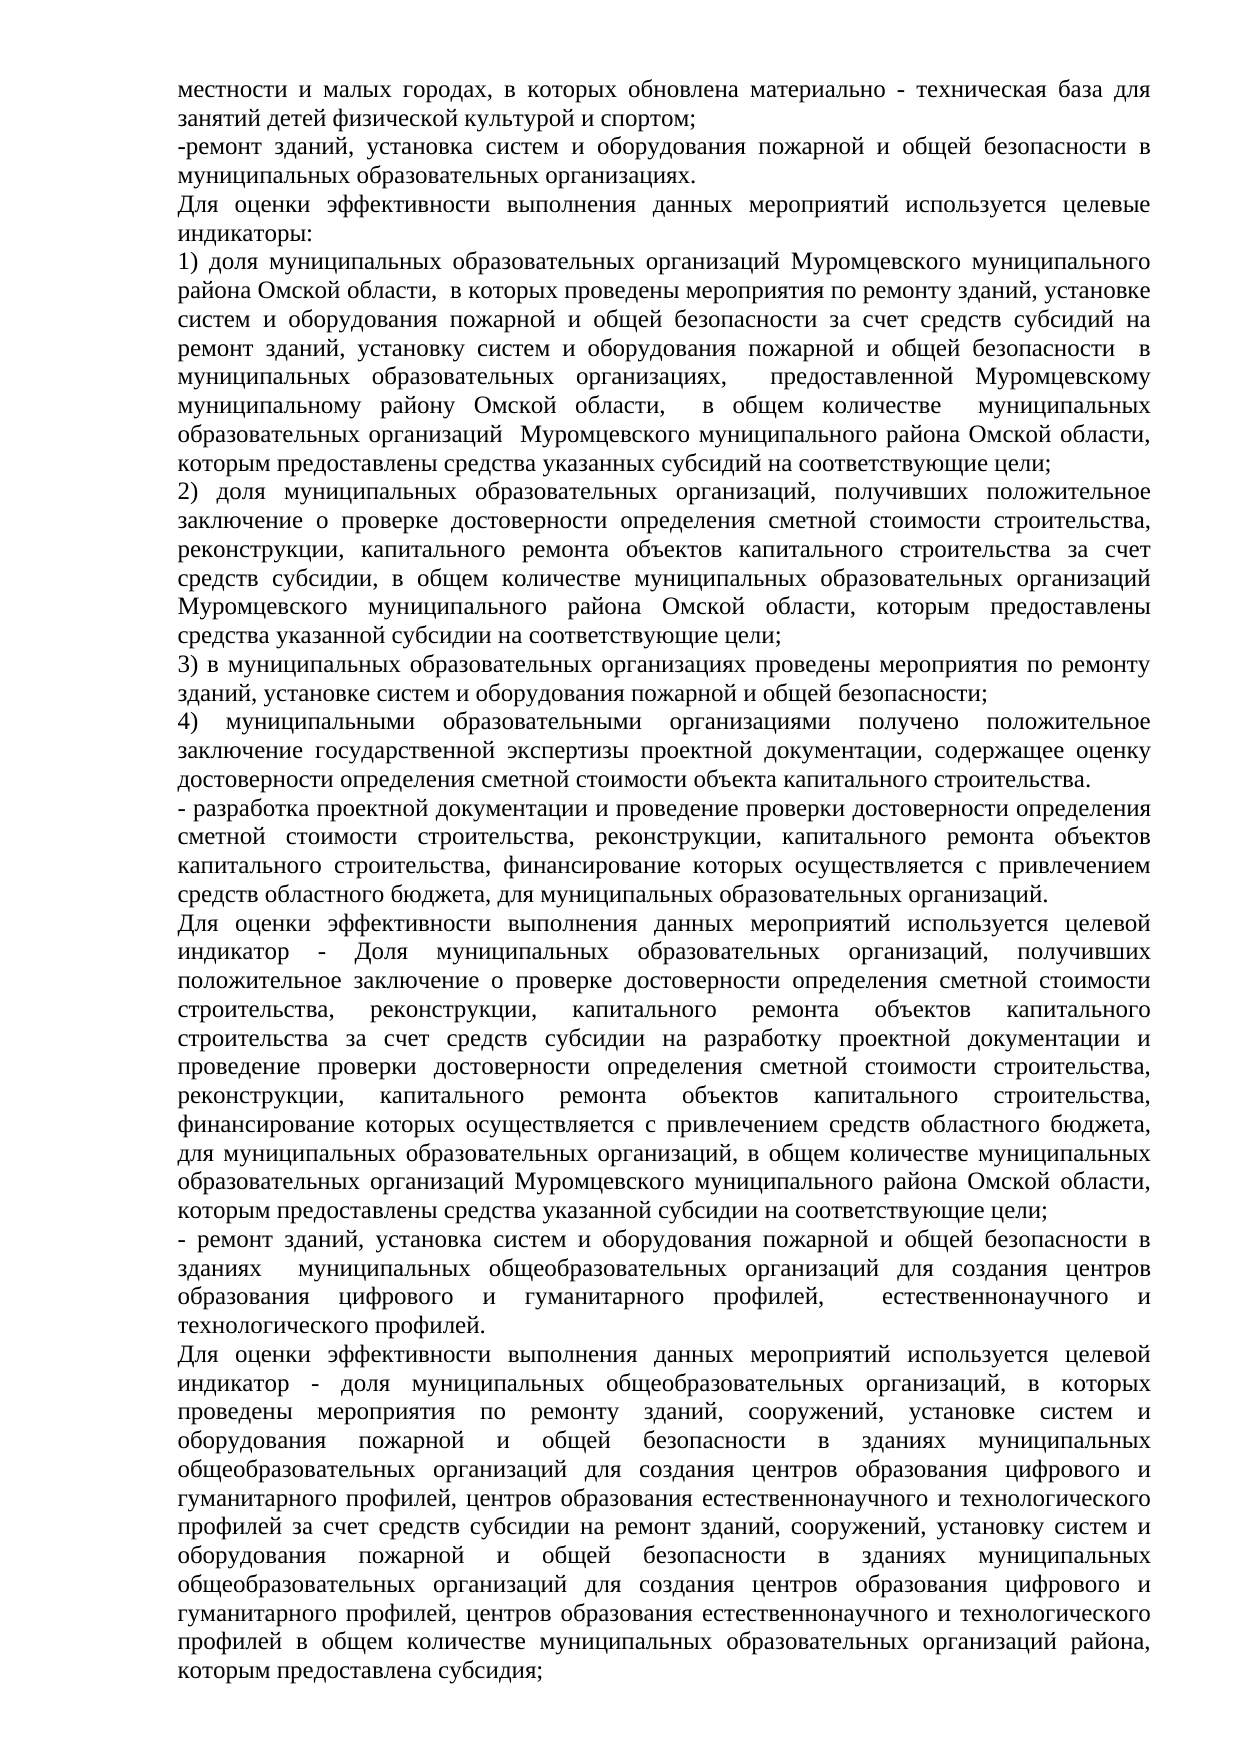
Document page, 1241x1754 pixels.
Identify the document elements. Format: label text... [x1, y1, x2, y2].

text - ремонт зданий, установка систем и оборудования пожарной и общей безопасности в зданиях муниципальных общеобразовательных организаций для создания центров образования цифрового и гуманитарного профилей, естественнонаучного и технологического профилей. [177, 1224, 1152, 1339]
text Для оценки эффективности выполнения данных мероприятий используется целевой индикатор - Доля муниципальных образовательных организаций, получивших положительное заключение о проверке достоверности определения сметной стоимости строительства, реконструкции, капитального ремонта объектов капитального строительства за счет средств субсидии на разработку проектной документации и проведение проверки достоверности определения сметной стоимости строительства, реконструкции, капитального ремонта объектов капитального строительства, финансирование которых осуществляется с привлечением средств областного бюджета, для муниципальных образовательных организаций, в общем количестве муниципальных образовательных организаций Муромцевского муниципального района Омской области, которым предоставлены средства указанной субсидии на соответствующие цели; [177, 908, 1152, 1224]
text Для оценки эффективности выполнения данных мероприятий используется целевой индикатор - доля муниципальных общеобразовательных организаций, в которых проведены мероприятия по ремонту зданий, сооружений, установке систем и оборудования пожарной и общей безопасности в зданиях муниципальных общеобразовательных организаций для создания центров образования цифрового и гуманитарного профилей, центров образования естественнонаучного и технологического профилей за счет средств субсидии на ремонт зданий, сооружений, установку систем и оборудования пожарной и общей безопасности в зданиях муниципальных общеобразовательных организаций для создания центров образования цифрового и гуманитарного профилей, центров образования естественнонаучного и технологического профилей в общем количестве муниципальных образовательных организаций района, которым предоставлена субсидия; [177, 1339, 1152, 1684]
text 2) доля муниципальных образовательных организаций, получивших положительное заключение о проверке достоверности определения сметной стоимости строительства, реконструкции, капитального ремонта объектов капитального строительства за счет средств субсидии, в общем количестве муниципальных образовательных организаций Муромцевского муниципального района Омской области, которым предоставлены средства указанной субсидии на соответствующие цели; [177, 476, 1152, 649]
text 4) муниципальными образовательными организациями получено положительное заключение государственной экспертизы проектной документации, содержащее оценку достоверности определения сметной стоимости объекта капитального строительства. [177, 706, 1152, 793]
text - разработка проектной документации и проведение проверки достоверности определения сметной стоимости строительства, реконструкции, капитального ремонта объектов капитального строительства, финансирование которых осуществляется с привлечением средств областного бюджета, для муниципальных образовательных организаций. [177, 793, 1152, 908]
text 1) доля муниципальных образовательных организаций Муромцевского муниципального района Омской области, в которых проведены мероприятия по ремонту зданий, установке систем и оборудования пожарной и общей безопасности за счет средств субсидий на ремонт зданий, установку систем и оборудования пожарной и общей безопасности в муниципальных образовательных организациях, предоставленной Муромцевскому муниципальному району Омской области, в общем количестве муниципальных образовательных организаций Муромцевского муниципального района Омской области, которым предоставлены средства указанных субсидий на соответствующие цели; [177, 246, 1152, 476]
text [177, 74, 1152, 131]
text 3) в муниципальных образовательных организациях проведены мероприятия по ремонту зданий, установке систем и оборудования пожарной и общей безопасности; [177, 649, 1152, 706]
text -ремонт зданий, установка систем и оборудования пожарной и общей безопасности в муниципальных образовательных организациях. [177, 131, 1152, 189]
text Для оценки эффективности выполнения данных мероприятий используется целевые индикаторы: [177, 189, 1152, 246]
